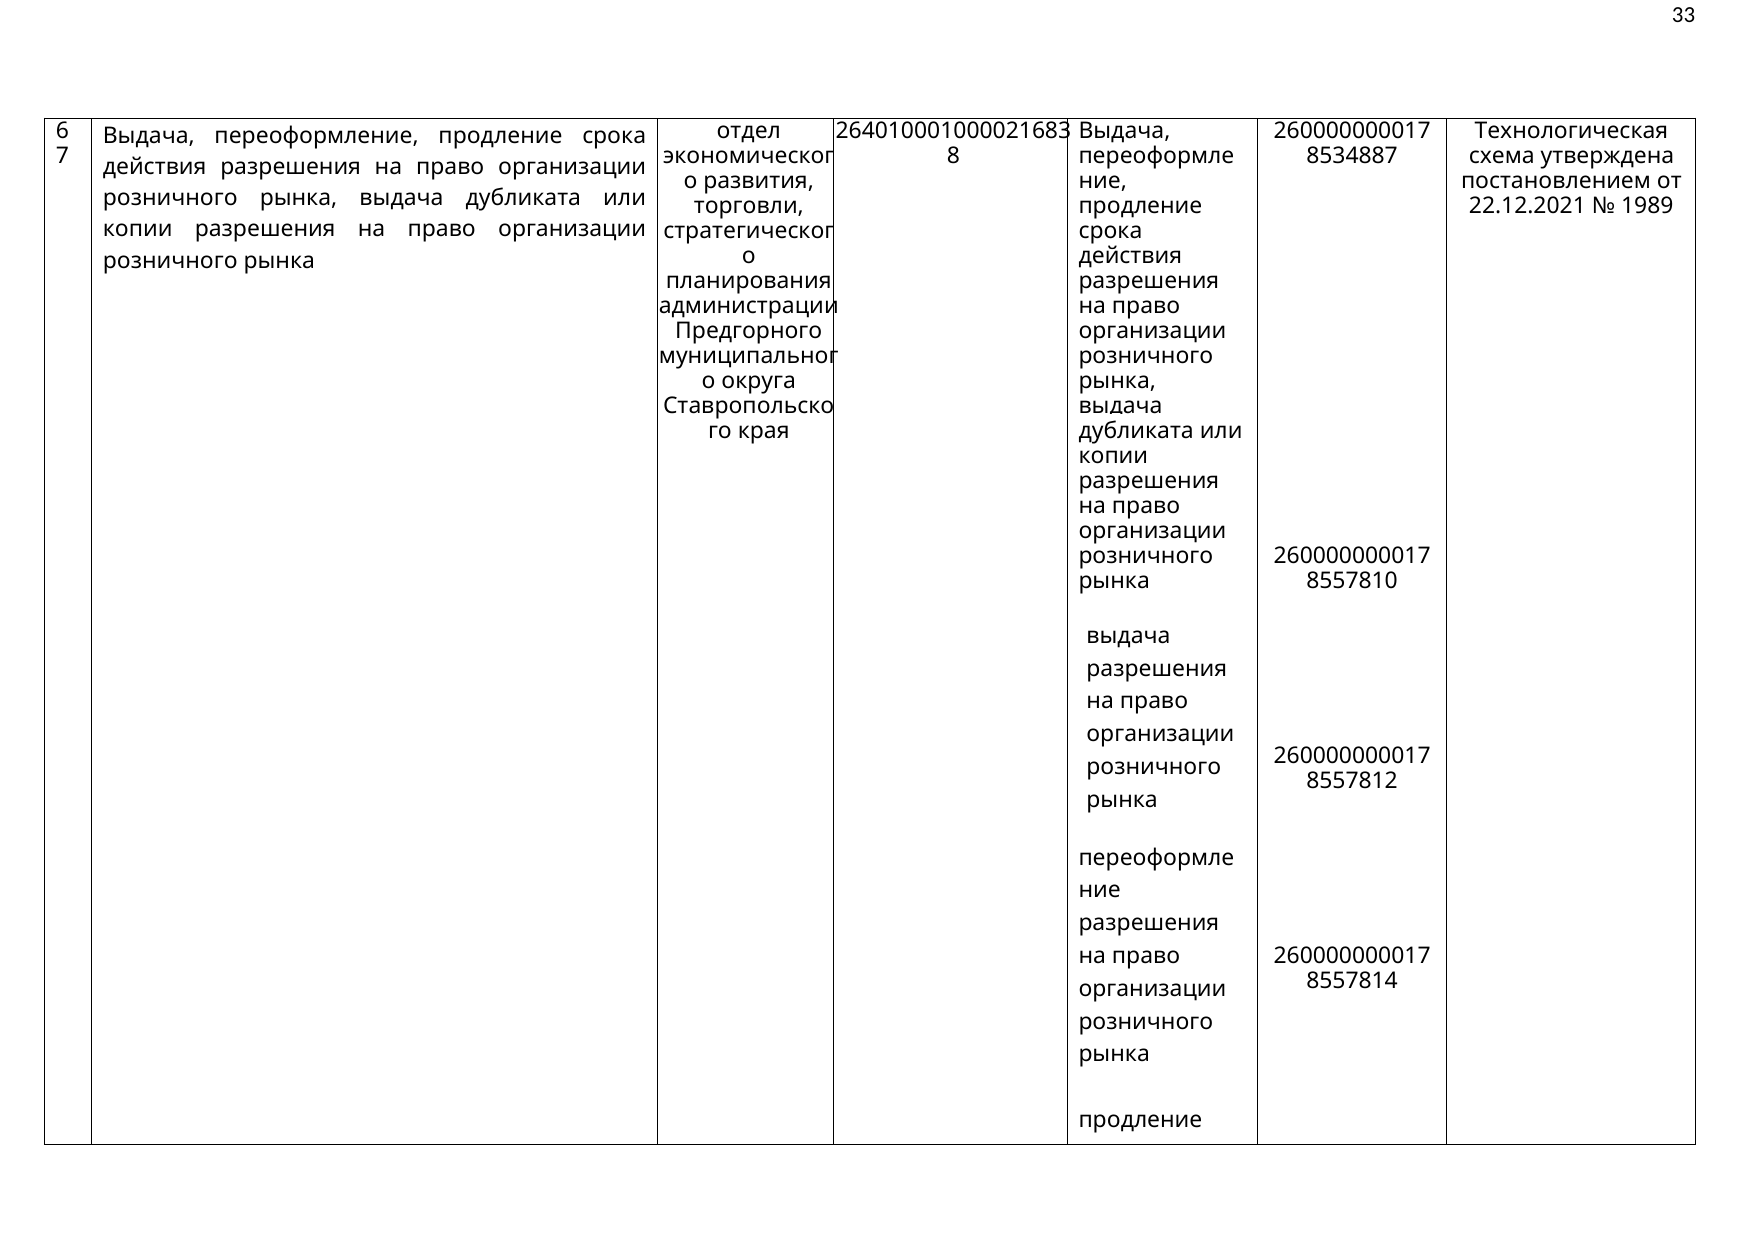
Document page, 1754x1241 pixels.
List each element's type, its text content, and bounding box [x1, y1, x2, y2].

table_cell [658, 119, 833, 1144]
table_cell 2640100010000216838 [834, 119, 1067, 1144]
table_cell 67 [45, 119, 91, 1144]
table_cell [92, 119, 657, 1144]
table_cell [1447, 119, 1695, 1144]
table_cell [1258, 119, 1446, 1144]
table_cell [1068, 119, 1257, 1144]
